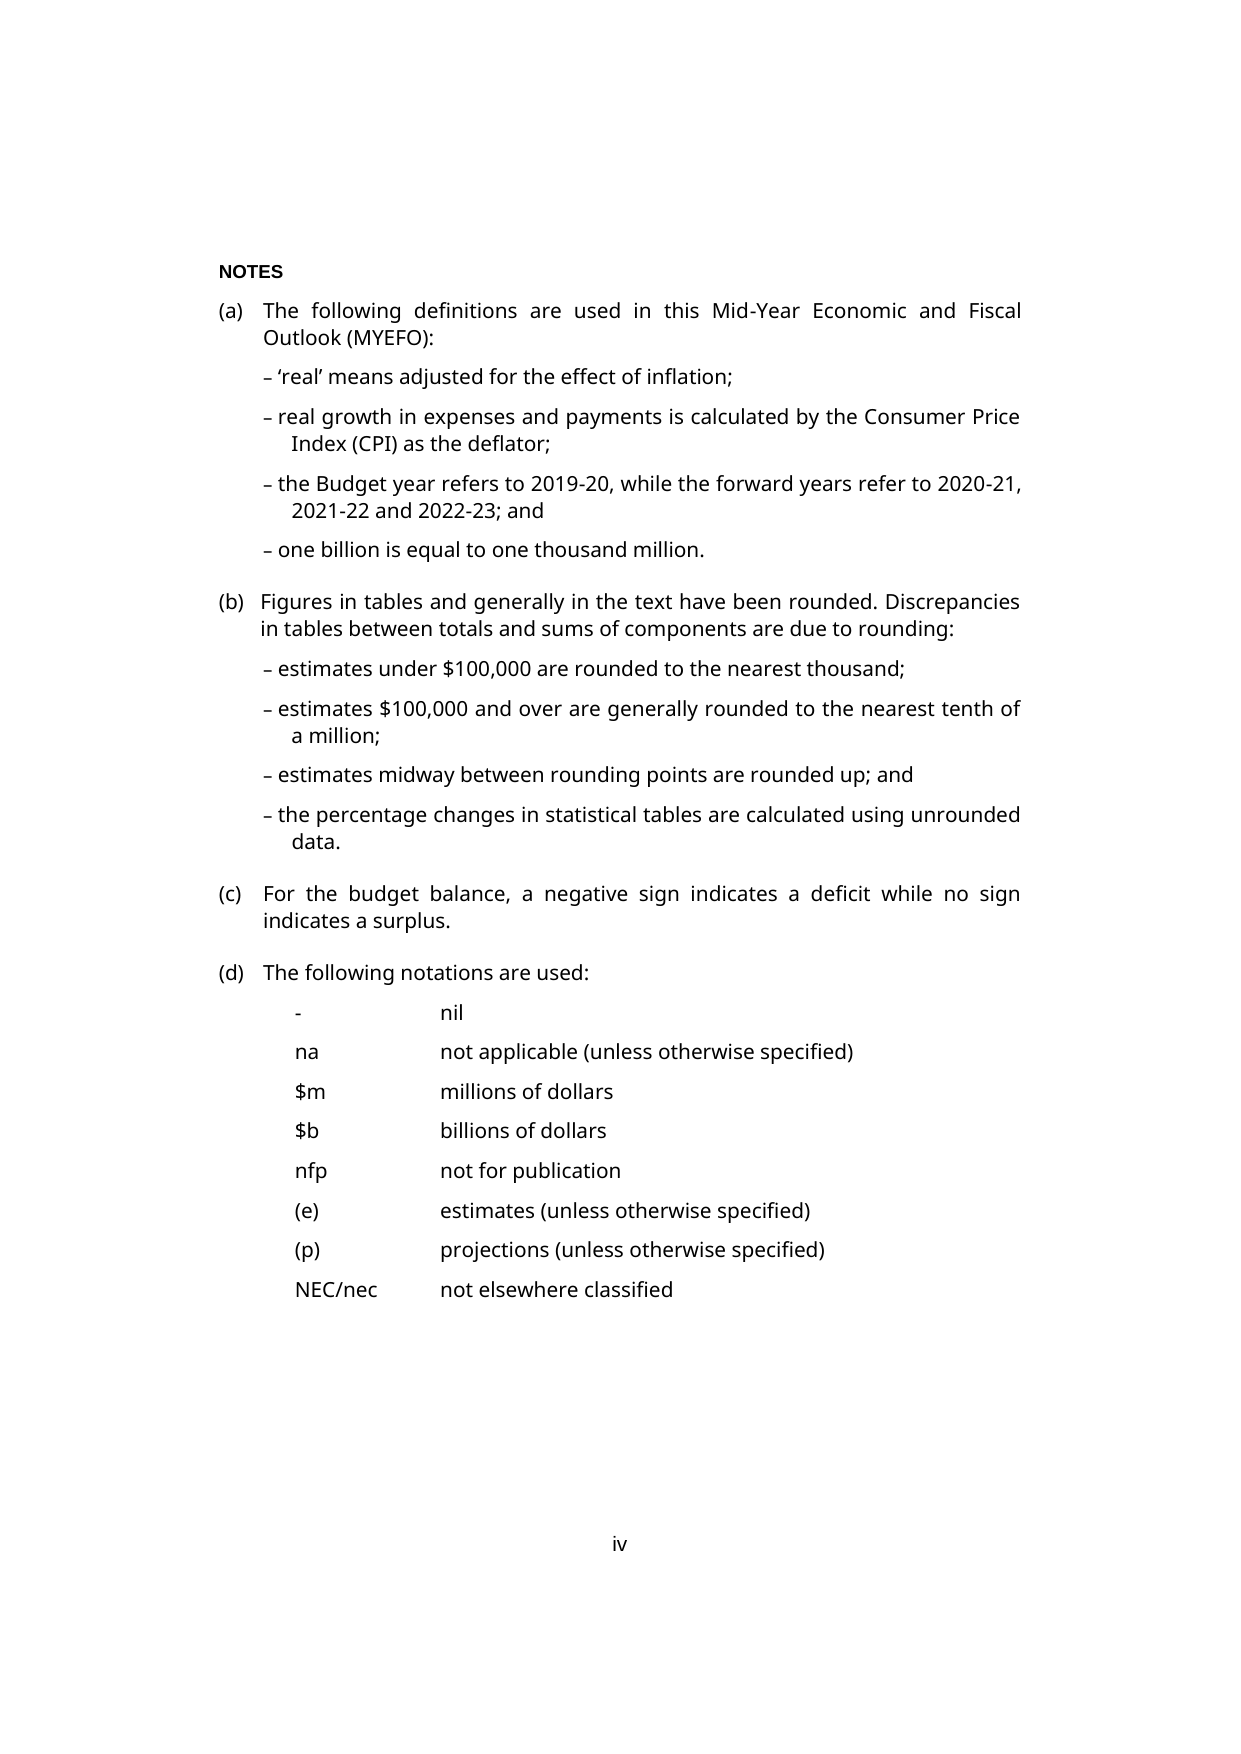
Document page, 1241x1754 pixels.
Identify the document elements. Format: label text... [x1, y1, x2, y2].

table_cell $b [295, 1117, 440, 1157]
table_cell not elsewhere classified [440, 1276, 946, 1315]
table_cell NEC/nec [295, 1276, 440, 1315]
table_cell (e) [295, 1196, 440, 1236]
table_cell na [295, 1038, 440, 1078]
table_cell not for publication [440, 1157, 946, 1196]
list ‘real’ means adjusted for the effect of inflation; [263, 363, 1022, 390]
text (a) The following definitions are used in this Mid-Year Economic and Fiscal Outlook (MYEFO): [218, 296, 1022, 351]
table_cell nfp [295, 1157, 440, 1196]
text (b) Figures in tables and generally in the text have been rounded. Discrepancies in tables between totals and sums of components are due to rounding: [218, 588, 1022, 642]
table_cell projections (unless otherwise specified) [440, 1236, 946, 1276]
table_header - [295, 999, 440, 1038]
text (d) The following notations are used: [218, 959, 1022, 986]
list real growth in expenses and payments is calculated by the Consumer Price Index (CPI) as the deflator; [263, 403, 1022, 457]
list the Budget year refers to 2019-20, while the forward years refer to 2020-21, 2021-22 and 2022-23; and [263, 469, 1022, 523]
table_cell estimates (unless otherwise specified) [440, 1196, 946, 1236]
table_cell millions of dollars [440, 1078, 946, 1117]
list estimates midway between rounding points are rounded up; and [263, 761, 1022, 788]
list one billion is equal to one thousand million. [263, 536, 1022, 563]
list estimates $100,000 and over are generally rounded to the nearest tenth of a million; [263, 694, 1022, 748]
table_cell not applicable (unless otherwise specified) [440, 1038, 946, 1078]
table_cell billions of dollars [440, 1117, 946, 1157]
table_cell $m [295, 1078, 440, 1117]
subtitle NOTES [218, 257, 1022, 284]
text (c) For the budget balance, a negative sign indicates a deficit while no sign indicates a surplus. [218, 880, 1022, 934]
table_cell (p) [295, 1236, 440, 1276]
list the percentage changes in statistical tables are calculated using unrounded data. [263, 801, 1022, 855]
table_header nil [440, 999, 946, 1038]
list estimates under $100,000 are rounded to the nearest thousand; [263, 655, 1022, 682]
